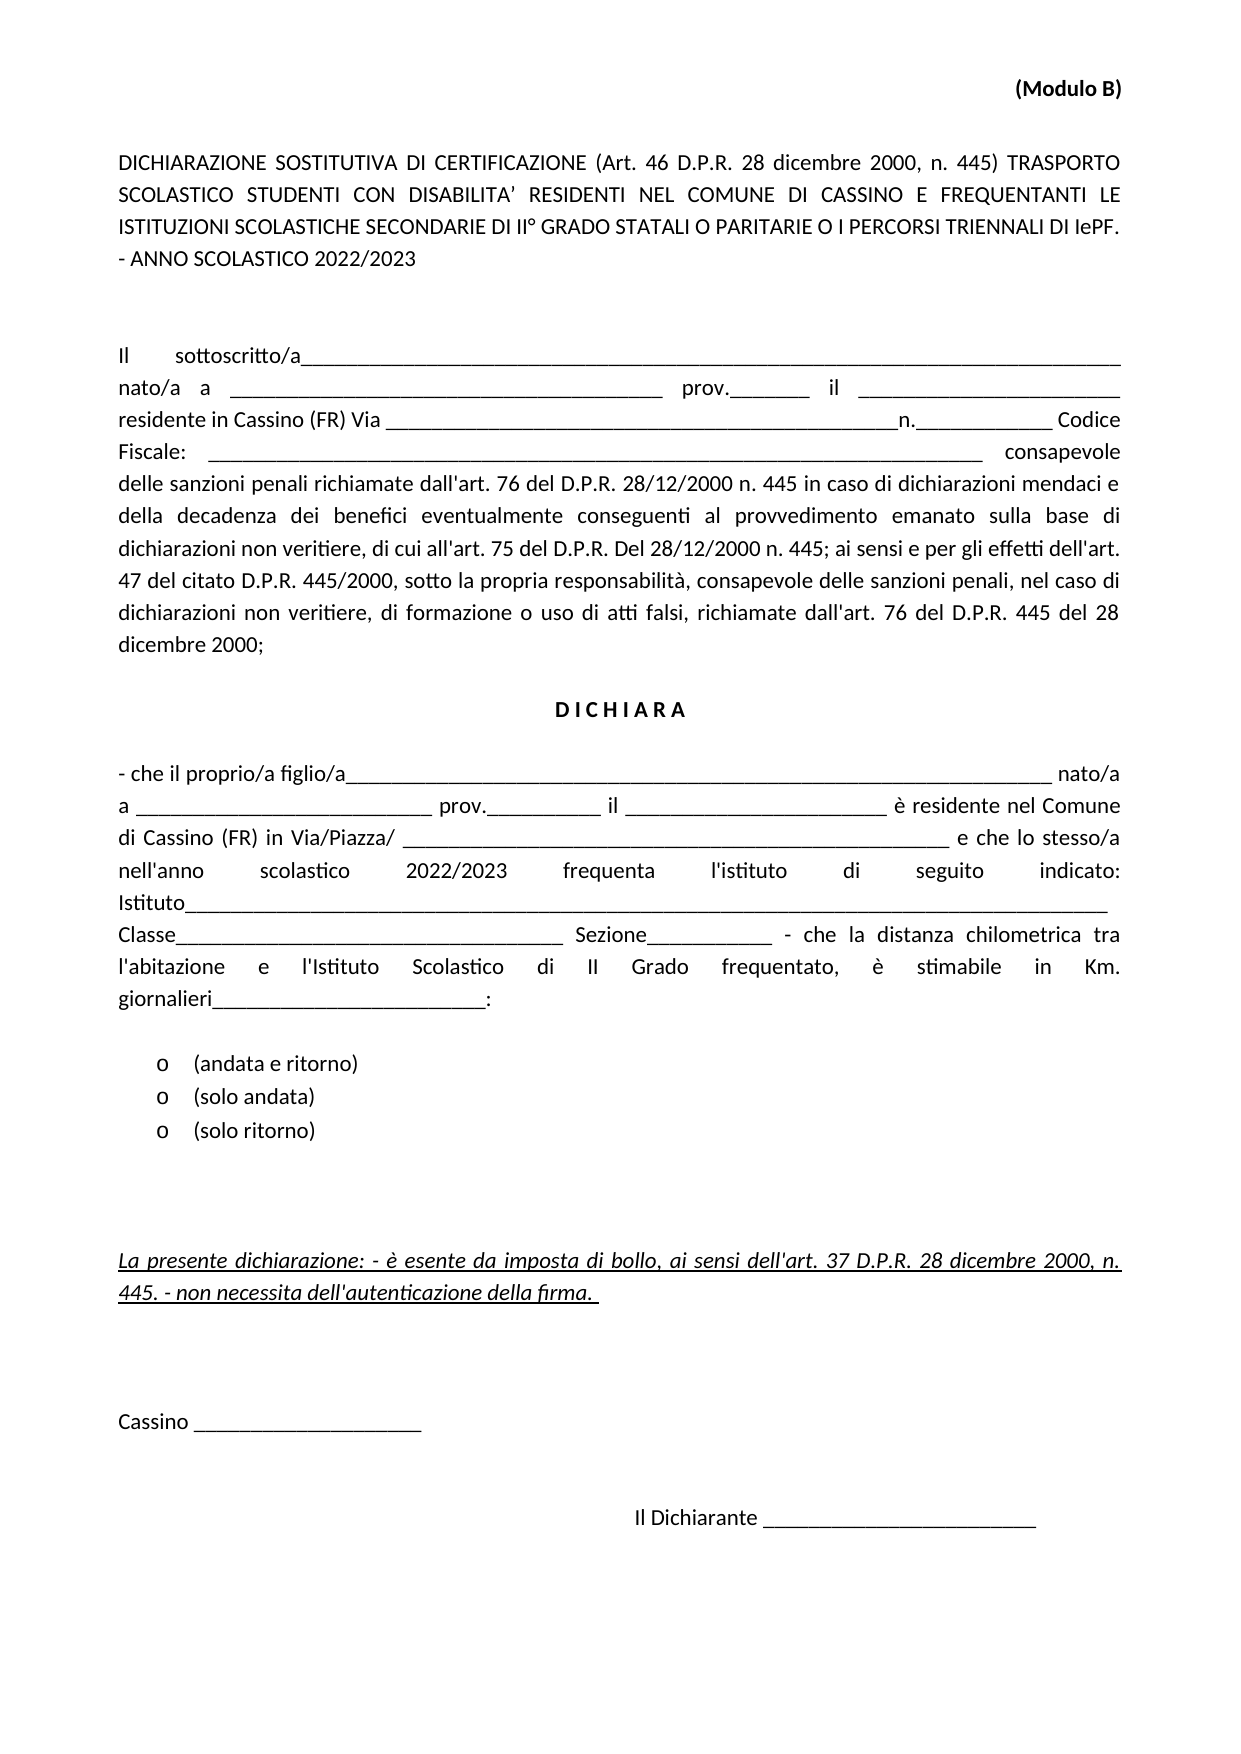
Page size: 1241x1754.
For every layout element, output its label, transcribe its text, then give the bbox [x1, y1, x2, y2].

text La presente dichiarazione: - è esente da imposta di bollo, ai sensi dell'art. 37 D.P.R. 28 dicembre 2000, n. 445. - non necessita dell'autenticazione della firma. [118, 1272, 1122, 1306]
text La presente dichiarazione: - è esente da imposta di bollo, ai sensi dell'art. 37 D.P.R. 28 dicembre 2000, n. 445. - non necessita dell'autenticazione della firma. [118, 1246, 1122, 1270]
text Il Dichiarante ________________________ [118, 1503, 1122, 1532]
text Cassino ____________________ [118, 1407, 1122, 1435]
list (andata e ritorno) [156, 1049, 1122, 1078]
list (solo ritorno) [156, 1116, 1122, 1145]
list (solo andata) [156, 1082, 1122, 1112]
text D I C H I A R A [118, 695, 1122, 723]
text - che il proprio/a figlio/a______________________________________________________________ nato/a a __________________________ prov.__________ il _______________________ è residente nel Comune di Cassino (FR) in Via/Piazza/ ________________________________________________ e che lo stesso/a nell'anno scolastico 2022/2023 frequenta l'istituto di seguito indicato: Istituto_________________________________________________________________________________ Classe__________________________________ Sezione___________ - che la distanza chilometrica tra l'abitazione e l'Istituto Scolastico di II Grado frequentato, è stimabile in Km. giornalieri________________________: [118, 759, 1122, 1012]
text DICHIARAZIONE SOSTITUTIVA DI CERTIFICAZIONE (Art. 46 D.P.R. 28 dicembre 2000, n. 445) TRASPORTO SCOLASTICO STUDENTI CON DISABILITA’ RESIDENTI NEL COMUNE DI CASSINO E FREQUENTANTI LE ISTITUZIONI SCOLASTICHE SECONDARIE DI II° GRADO STATALI O PARITARIE O I PERCORSI TRIENNALI DI IePF. - ANNO SCOLASTICO 2022/2023 [118, 148, 1122, 272]
text Il sottoscritto/a________________________________________________________________________ nato/a a ______________________________________ prov._______ il _______________________ residente in Cassino (FR) Via _____________________________________________n.____________ Codice Fiscale: ____________________________________________________________________ consapevole delle sanzioni penali richiamate dall'art. 76 del D.P.R. 28/12/2000 n. 445 in caso di dichiarazioni mendaci e della decadenza dei benefici eventualmente conseguenti al provvedimento emanato sulla base di dichiarazioni non veritiere, di cui all'art. 75 del D.P.R. Del 28/12/2000 n. 445; ai sensi e per gli effetti dell'art. 47 del citato D.P.R. 445/2000, sotto la propria responsabilità, consapevole delle sanzioni penali, nel caso di dichiarazioni non veritiere, di formazione o uso di atti falsi, richiamate dall'art. 76 del D.P.R. 445 del 28 dicembre 2000; [118, 341, 1122, 658]
